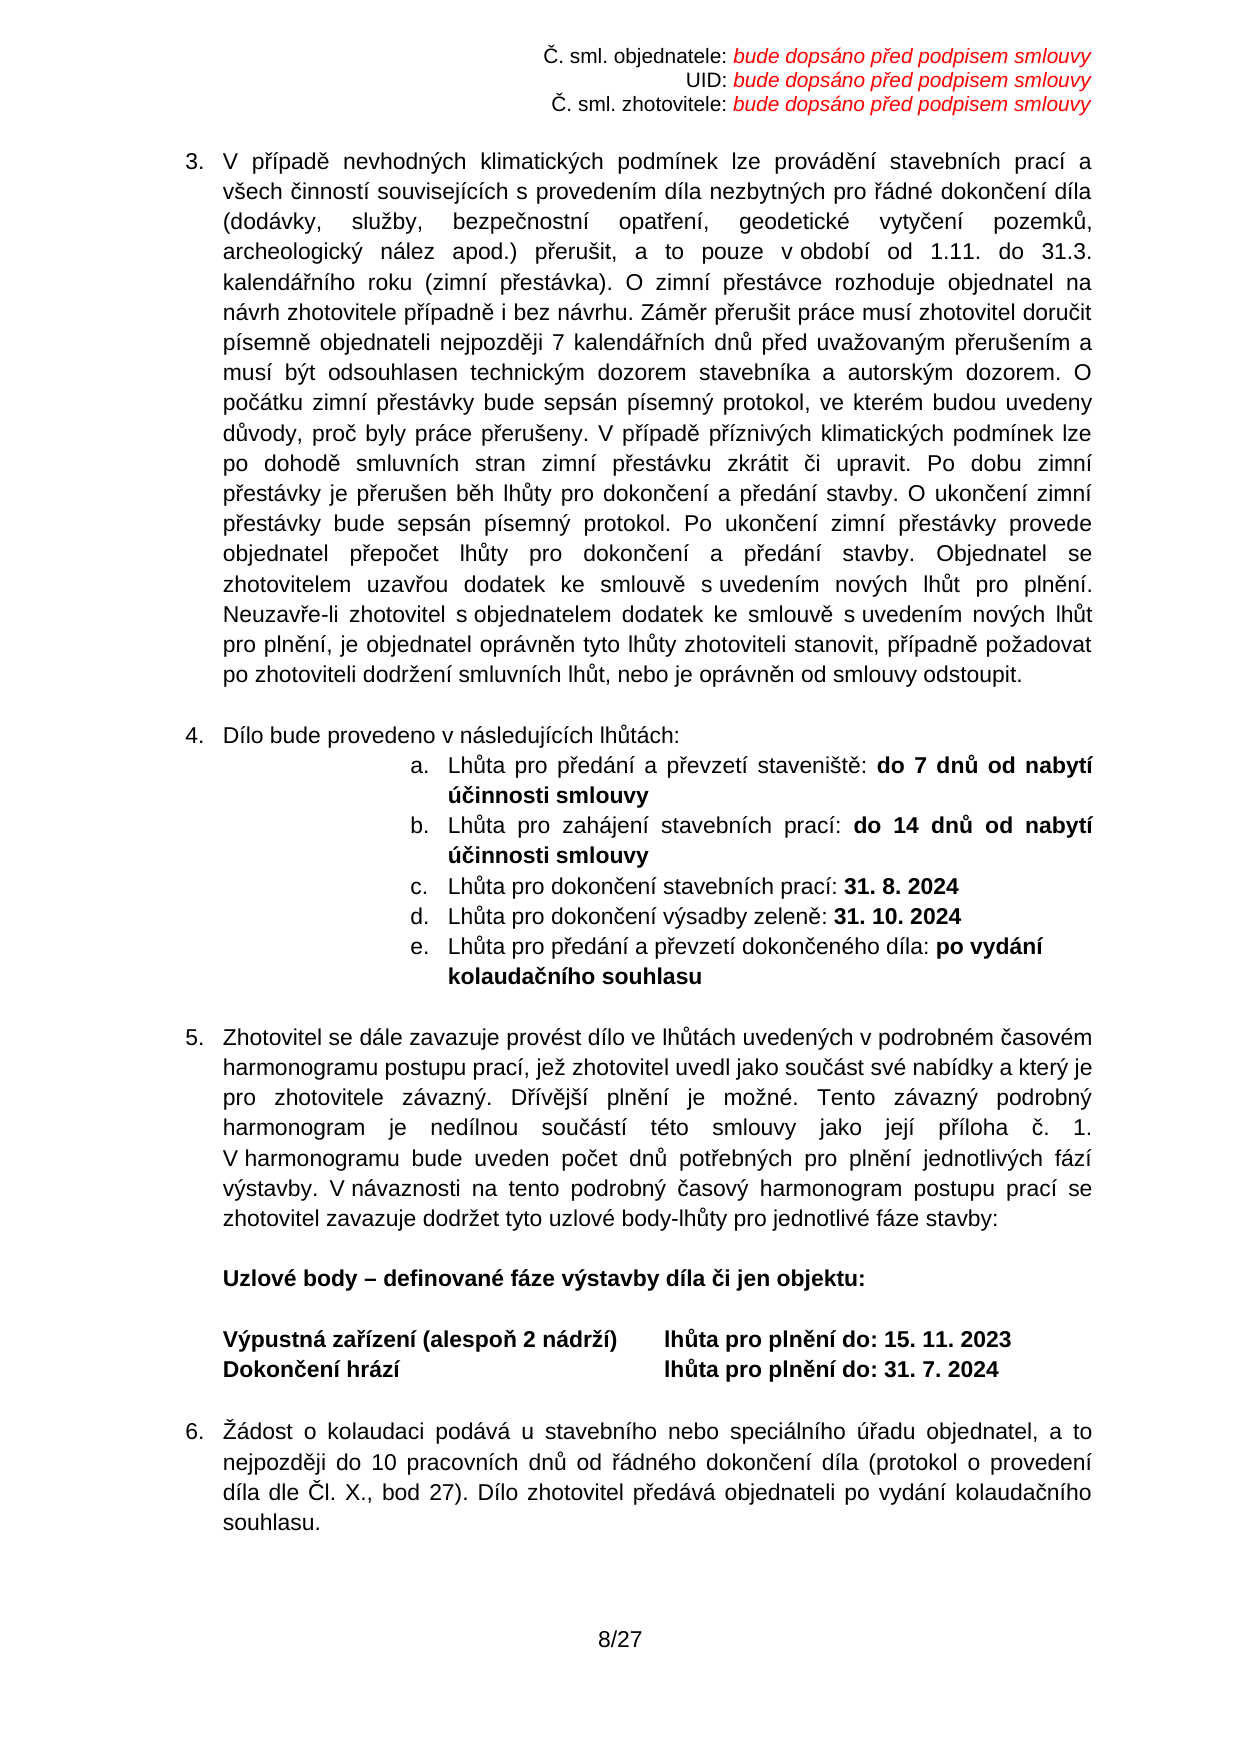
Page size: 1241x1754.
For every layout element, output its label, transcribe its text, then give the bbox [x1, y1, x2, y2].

list Lhůta pro předání a převzetí dokončeného díla: po vydání kolaudačního souhlasu [410, 933, 1093, 989]
list Zhotovitel se dále zavazuje provést dílo ve lhůtách uvedených v podrobném časovém harmonogramu postupu prací, jež zhotovitel uvedl jako součást své nabídky a který je pro zhotovitele závazný. Dřívější plnění je možné. Tento závazný podrobný harmonogram je nedílnou součástí této smlouvy jako její příloha č. 1. V harmonogramu bude uveden počet dnů potřebných pro plnění jednotlivých fází výstavby. V návaznosti na tento podrobný časový harmonogram postupu prací se zhotovitel zavazuje dodržet tyto uzlové body-lhůty pro jednotlivé fáze stavby: [185, 1024, 1093, 1231]
list Dílo bude provedeno v následujících lhůtách: [185, 722, 1093, 748]
list Lhůta pro dokončení výsadby zeleně: 31. 10. 2024 [410, 903, 1093, 929]
list V případě nevhodných klimatických podmínek lze provádění stavebních prací a všech činností souvisejících s provedením díla nezbytných pro řádné dokončení díla (dodávky, služby, bezpečnostní opatření, geodetické vytyčení pozemků, archeologický nález apod.) přerušit, a to pouze v období od 1.11. do 31.3. kalendářního roku (zimní přestávka). O zimní přestávce rozhoduje objednatel na návrh zhotovitele případně i bez návrhu. Záměr přerušit práce musí zhotovitel doručit písemně objednateli nejpozději 7 kalendářních dnů před uvažovaným přerušením a musí být odsouhlasen technickým dozorem stavebníka a autorským dozorem. O počátku zimní přestávky bude sepsán písemný protokol, ve kterém budou uvedeny důvody, proč byly práce přerušeny. V případě příznivých klimatických podmínek lze po dohodě smluvních stran zimní přestávku zkrátit či upravit. Po dobu zimní přestávky je přerušen běh lhůty pro dokončení a předání stavby. O ukončení zimní přestávky bude sepsán písemný protokol. Po ukončení zimní přestávky provede objednatel přepočet lhůty pro dokončení a předání stavby. Objednatel se zhotovitelem uzavřou dodatek ke smlouvě s uvedením nových lhůt pro plnění. Neuzavře-li zhotovitel s objednatelem dodatek ke smlouvě s uvedením nových lhůt pro plnění, je objednatel oprávněn tyto lhůty zhotoviteli stanovit, případně požadovat po zhotoviteli dodržení smluvních lhůt, nebo je oprávněn od smlouvy odstoupit. [185, 148, 1093, 687]
list Žádost o kolaudaci podává u stavebního nebo speciálního úřadu objednatel, a to nejpozději do 10 pracovních dnů od řádného dokončení díla (protokol o provedení díla dle Čl. X., bod 27). Dílo zhotovitel předává objednateli po vydání kolaudačního souhlasu. [185, 1418, 1093, 1535]
text Výpustná zařízení (alespoň 2 nádrží) lhůta pro plnění do: 15. 11. 2023 [223, 1326, 1093, 1352]
text Dokončení hrází lhůta pro plnění do: 31. 7. 2024 [223, 1356, 1093, 1382]
list Lhůta pro dokončení stavebních prací: 31. 8. 2024 [410, 873, 1093, 899]
list Lhůta pro zahájení stavebních prací: do 14 dnů od nabytí účinnosti smlouvy [410, 812, 1093, 869]
list Lhůta pro předání a převzetí staveniště: do 7 dnů od nabytí účinnosti smlouvy [410, 752, 1093, 808]
text Uzlové body – definované fáze výstavby díla či jen objektu: [223, 1265, 1093, 1292]
